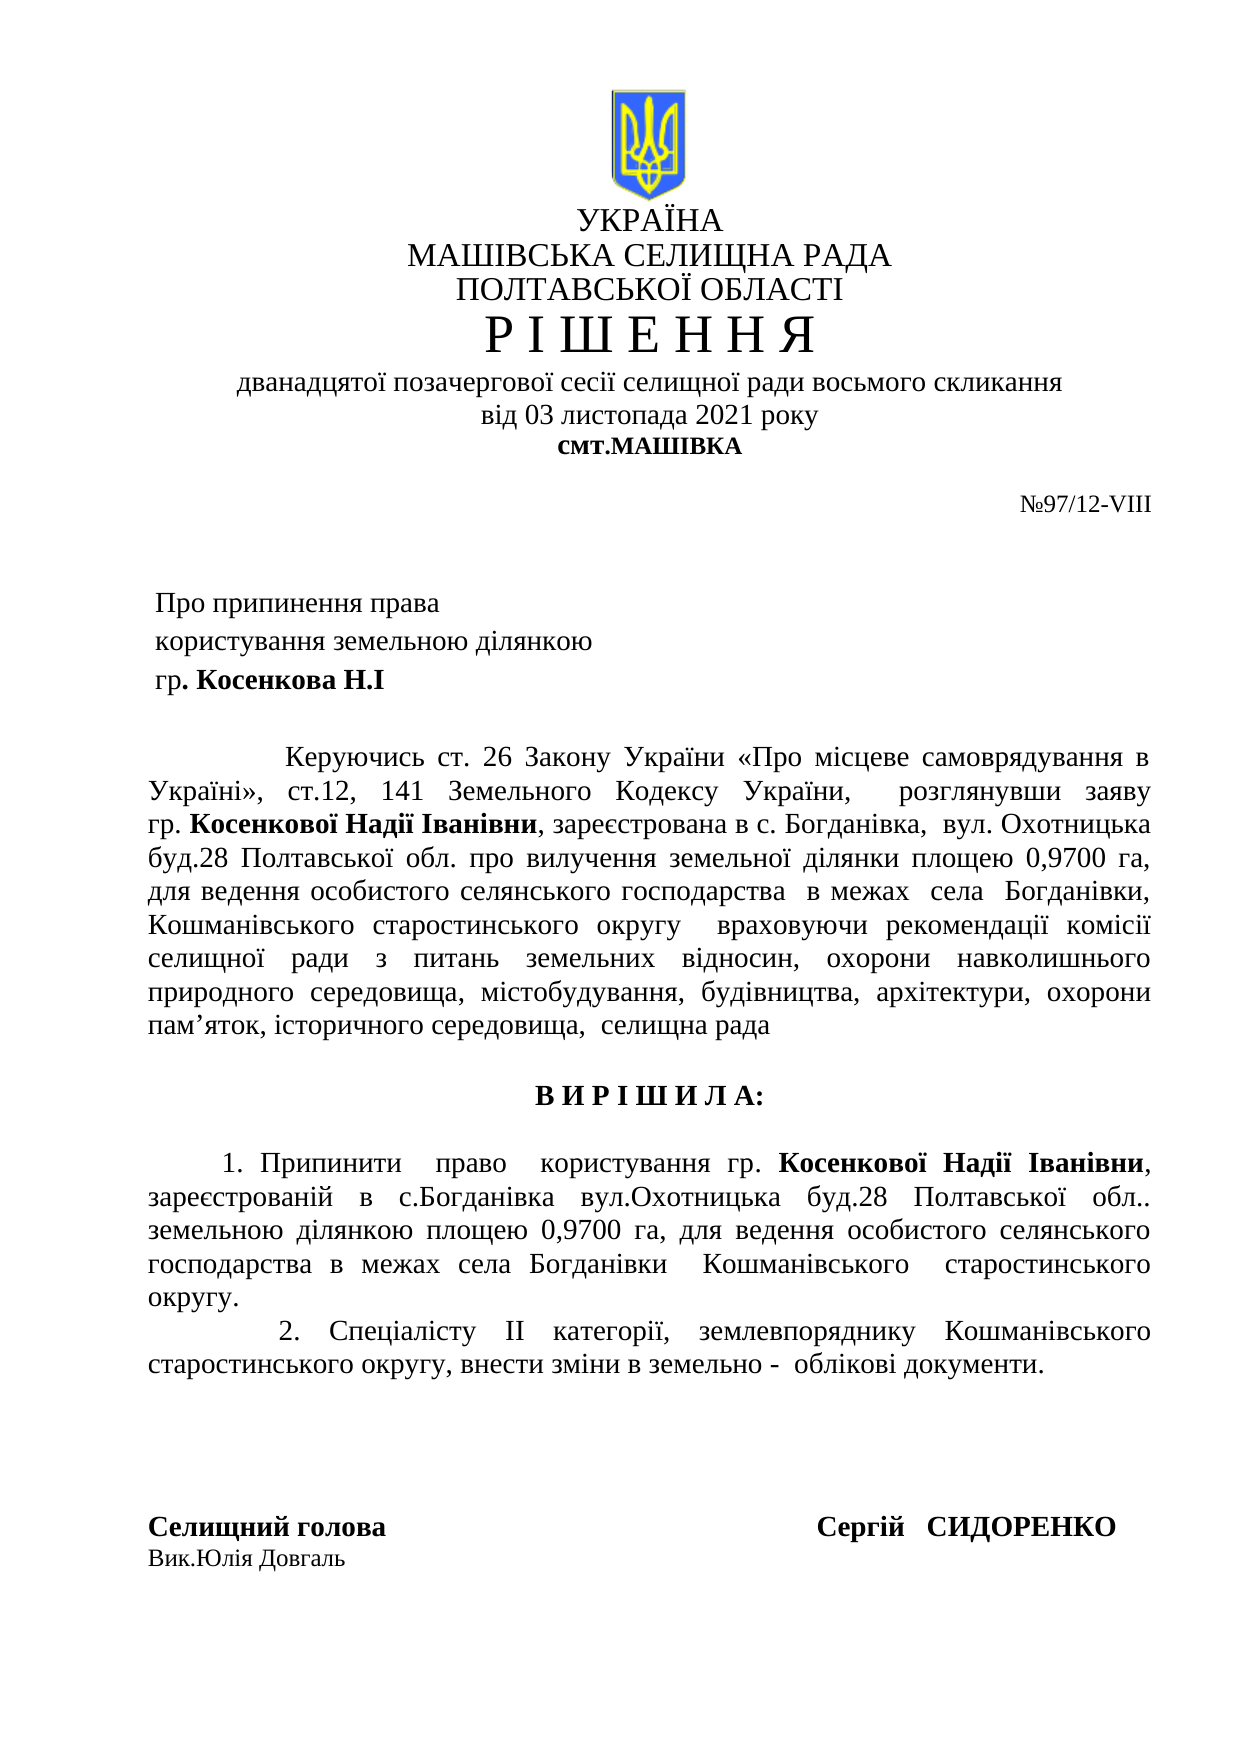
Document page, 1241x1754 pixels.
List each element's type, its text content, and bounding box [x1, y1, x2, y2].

text №97/12-VIII [148, 489, 1152, 518]
text Р І Ш Е Н Н Я [148, 308, 1152, 364]
text МАШІВСЬКА СЕЛИЩНА РАДА [148, 239, 1152, 273]
list смт.МАШІВКА [148, 431, 1152, 461]
text ПОЛТАВСЬКОЇ ОБЛАСТІ [148, 273, 1152, 308]
list дванадцятої позачергової сесії селищної ради восьмого скликання [148, 364, 1152, 397]
table_header Про припинення права користування земельною ділянкою гр. Косенкова Н.І [136, 546, 729, 739]
list від 03 листопада 2021 року [148, 397, 1152, 431]
text УКРАЇНА [148, 204, 1152, 239]
text В И Р І Ш И Л А: [148, 1082, 1152, 1112]
text 2. Спеціалісту IІ категорії, землевпоряднику Кошманівського старостинського округу, внести зміни в земельно - облікові документи. [148, 1313, 1152, 1380]
text 1. Припинити право користування гр. Косенкової Надії Іванівни, зареєстрованій в с.Богданівка вул.Охотницька буд.28 Полтавської обл.. земельною ділянкою площею 0,9700 га, для ведення особистого селянського господарства в межах села Богданівки Кошманівського старостинського округу. [148, 1145, 1152, 1313]
text Селищний голова Сергій СИДОРЕНКО [148, 1509, 1152, 1543]
text Керуючись ст. 26 Закону України «Про місцеве самоврядування в Україні», ст.12, 141 Земельного Кодексу України, розглянувши заяву гр. Косенкової Надії Іванівни, зареєстрована в с. Богданівка, вул. Охотницька буд.28 Полтавської обл. про вилучення земельної ділянки площею 0,9700 га, для ведення особистого селянського господарства в межах села Богданівки, Кошманівського старостинського округу враховуючи рекомендації комісії селищної ради з питань земельних відносин, охорони навколишнього природного середовища, містобудування, будівництва, архітектури, охорони пам’яток, історичного середовища, селищна рада [148, 739, 1152, 1041]
text Вик.Юлія Довгаль [148, 1543, 1152, 1572]
